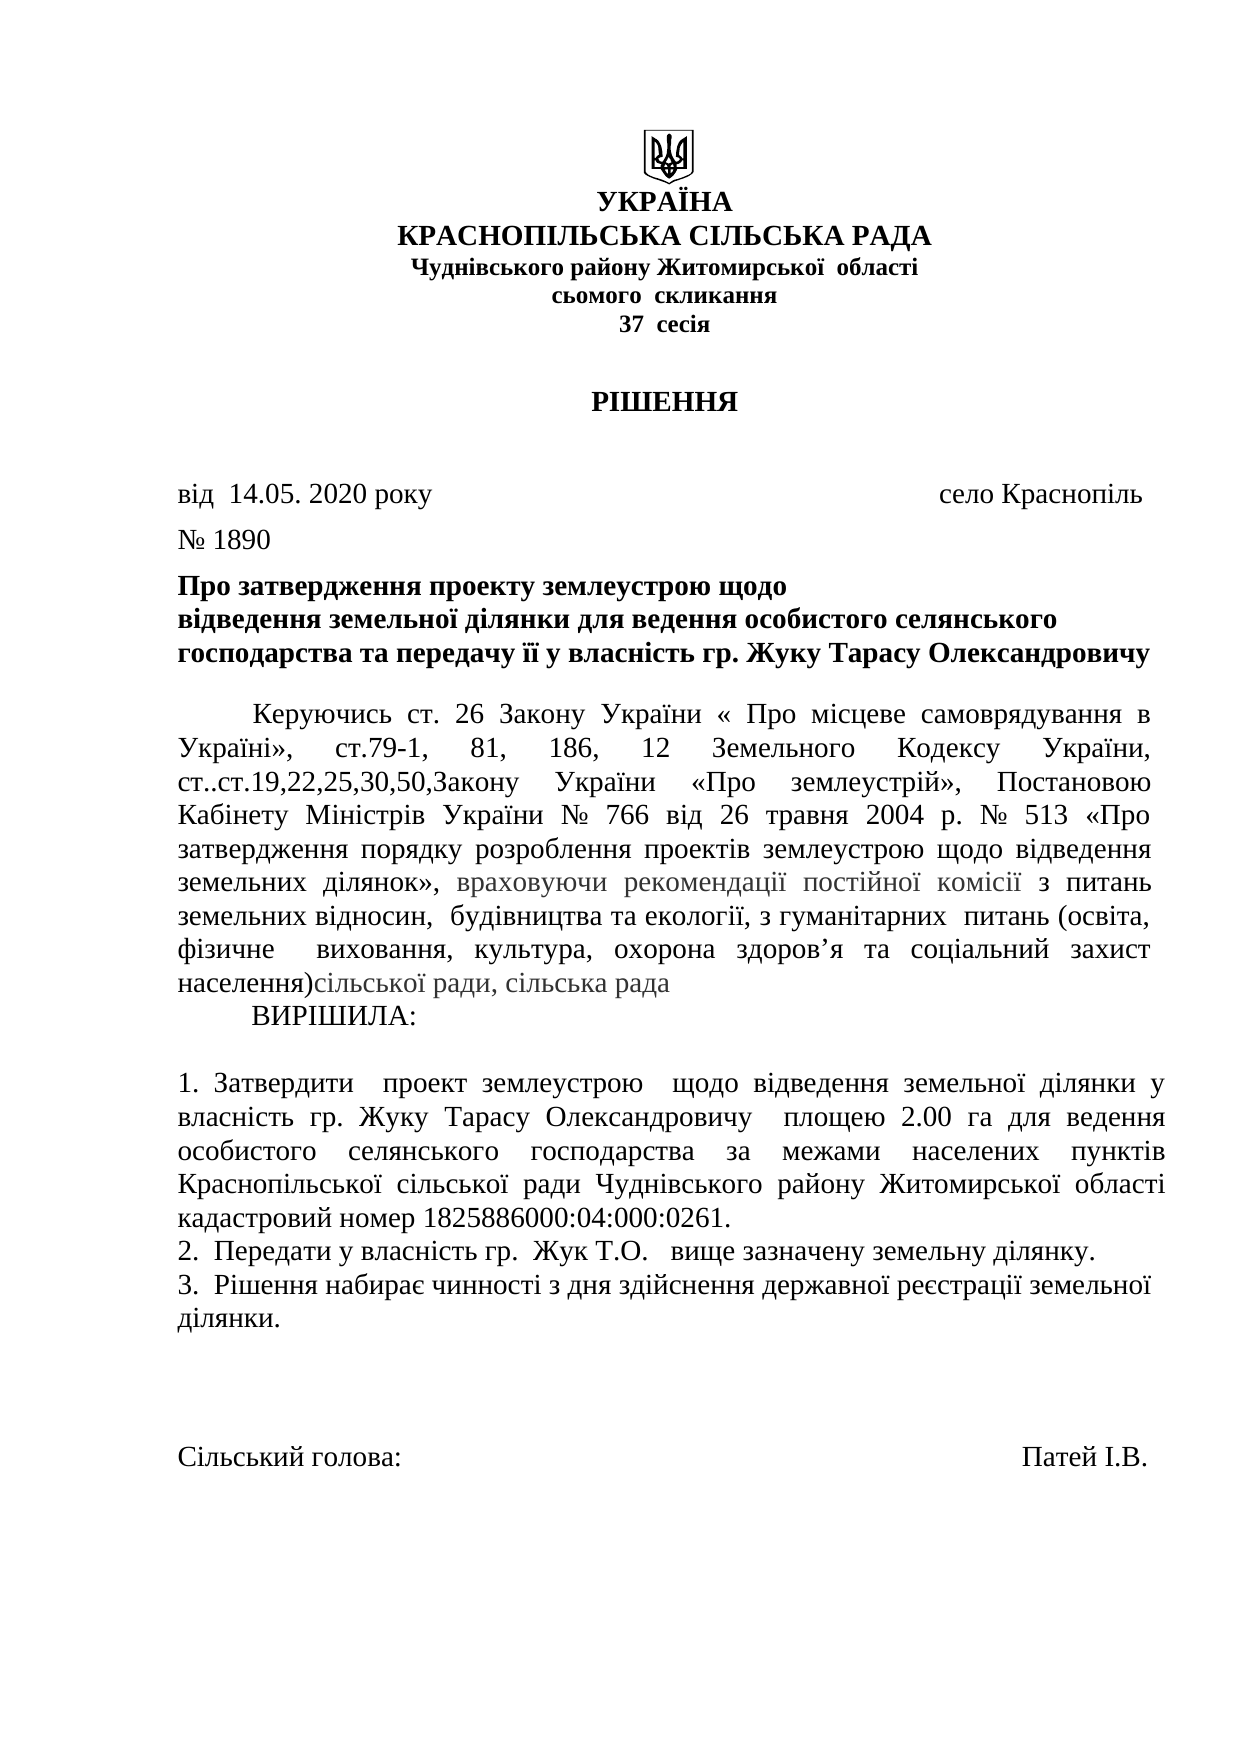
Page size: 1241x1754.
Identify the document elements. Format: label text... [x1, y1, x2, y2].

text КРАСНОПІЛЬСЬКА СІЛЬСЬКА РАДА [177, 218, 1152, 252]
text 2. Передати у власність гр. Жук Т.О. вище зазначену земельну ділянку. [177, 1233, 1152, 1267]
text від 14.05. 2020 року село Краснопіль [177, 476, 1152, 509]
text 3. Рішення набирає чинності з дня здійснення державної реєстрації земельної ділянки. [177, 1267, 1152, 1334]
text УКРАЇНА [177, 184, 1152, 218]
text РІШЕННЯ [177, 384, 1152, 417]
text № 1890 [177, 522, 1152, 556]
text ВИРІШИЛА: [177, 998, 1152, 1032]
text Керуючись ст. 26 Закону України « Про місцеве самоврядування в Україні», ст.79-1, 81, 186, 12 Земельного Кодексу України, ст..ст.19,22,25,30,50,Закону України «Про землеустрій», Постановою Кабінету Міністрів України № 766 від 26 травня 2004 р. № 513 «Про затвердження порядку розроблення проектів землеустрою щодо відведення земельних ділянок», враховуючи рекомендації постійної комісії з питань земельних відносин, будівництва та екології, з гуманітарних питань (освіта, фізичне виховання, культура, охорона здоров’я та соціальний захист населення)сільської ради, сільська рада [177, 697, 1152, 998]
text Чуднівського району Житомирської області [177, 252, 1152, 280]
text відведення земельної ділянки для ведення особистого селянського господарства та передачу її у власність гр. Жуку Тарасу Олександровичу [177, 602, 1152, 669]
text 1. Затвердити проект землеустрою щодо відведення земельної ділянки у власність гр. Жуку Тарасу Олександровичу площею 2.00 га для ведення особистого селянського господарства за межами населених пунктів Краснопільської сільської ради Чуднівського району Житомирської області кадастровий номер 1825886000:04:000:0261. [177, 1066, 1167, 1233]
text Про затвердження проекту землеустрою щодо [177, 568, 1152, 602]
text 37 сесія [177, 309, 1152, 338]
text Сільський голова: Патей І.В. [177, 1439, 1152, 1473]
text сьомого скликання [177, 280, 1152, 309]
